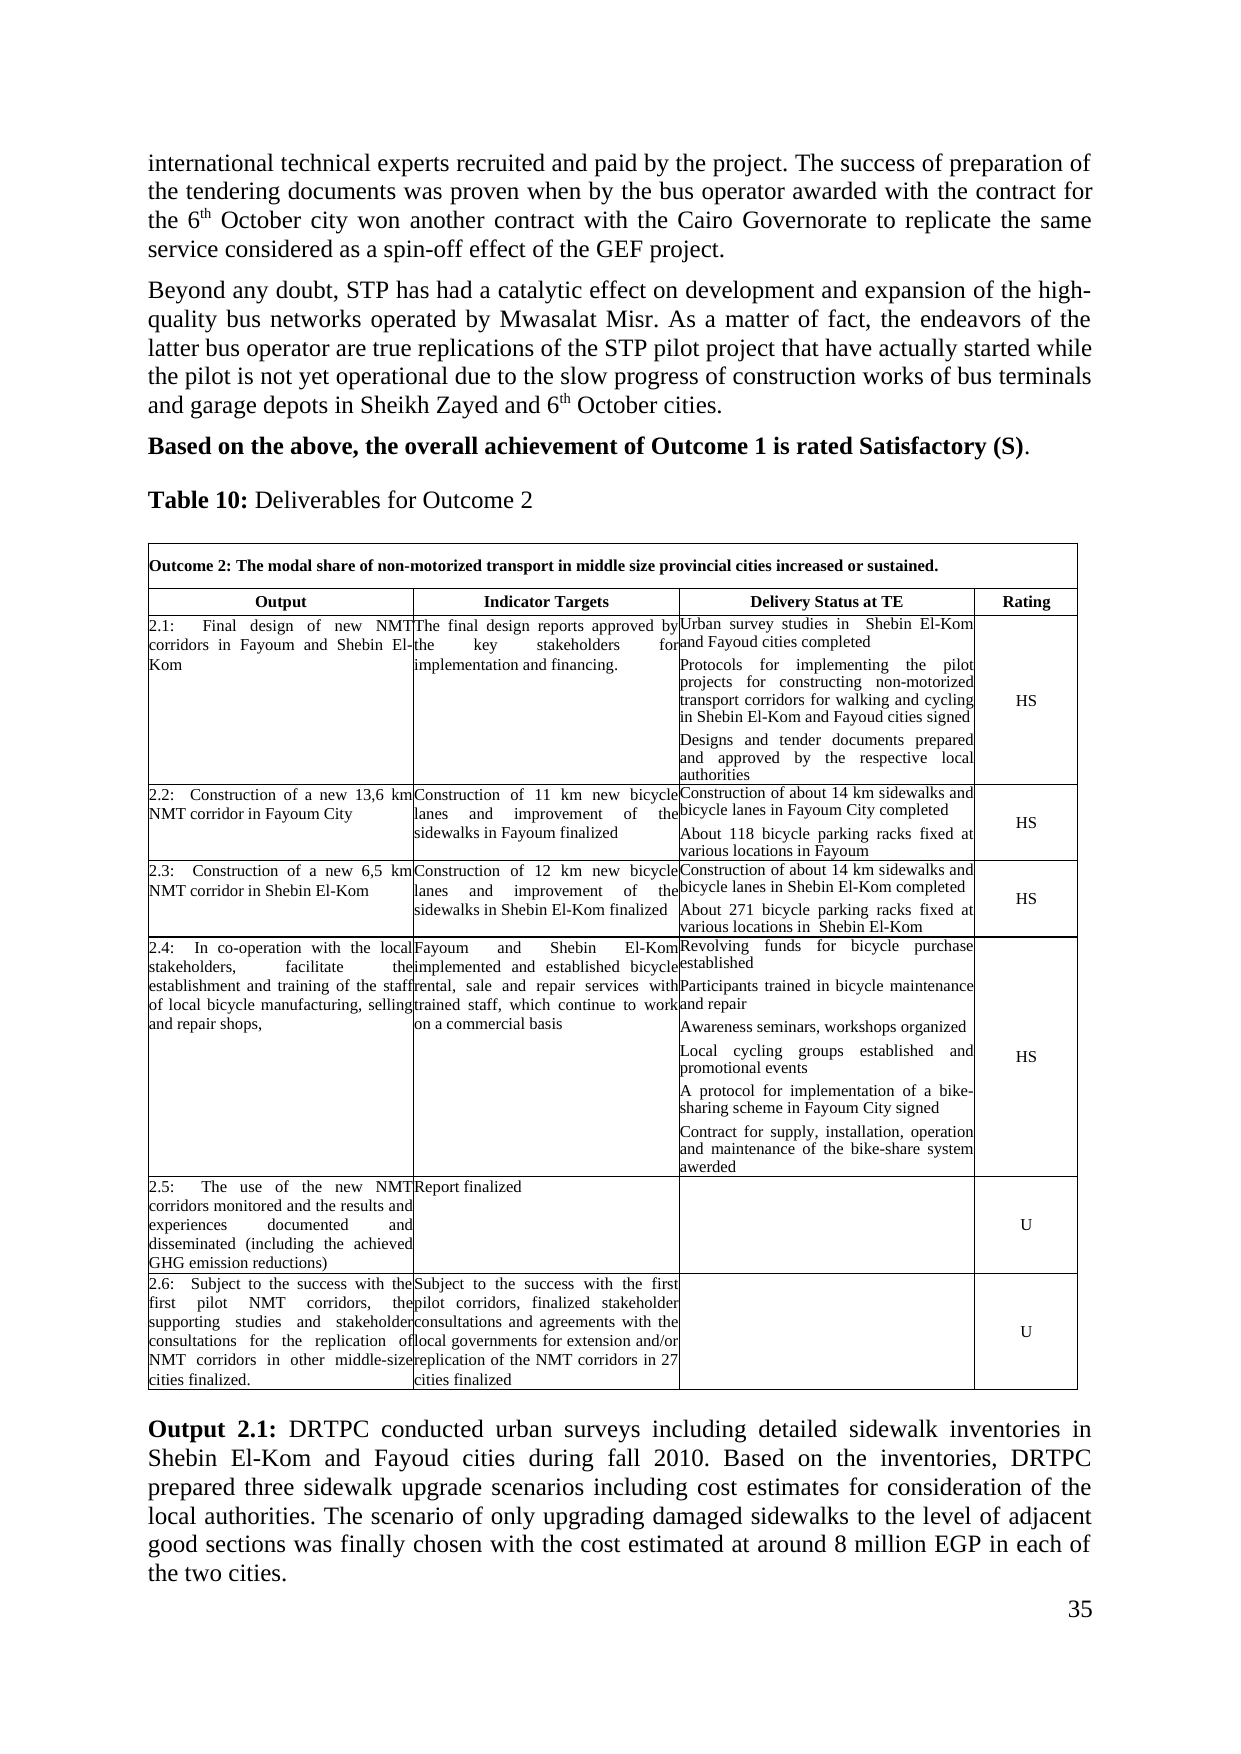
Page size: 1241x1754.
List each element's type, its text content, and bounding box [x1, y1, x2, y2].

table_cell 2.5: The use of the new NMT corridors monitored and the results and experiences documented and disseminated (including the achieved GHG emission reductions) [149, 1177, 413, 1272]
table_cell HS [975, 616, 1077, 784]
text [148, 148, 1093, 263]
text Beyond any doubt, STP has had a catalytic effect on development and expansion of the high-quality bus networks operated by Mwasalat Misr. As a matter of fact, the endeavors of the latter bus operator are true replications of the STP pilot project that have actually started while the pilot is not yet operational due to the slow progress of construction works of bus terminals and garage depots in Sheikh Zayed and 6th October cities. [148, 275, 1093, 419]
table_cell U [975, 1177, 1077, 1272]
table_cell The final design reports approved by the key stakeholders for implementation and financing. [414, 616, 679, 784]
text Output 2.1: DRTPC conducted urban surveys including detailed sidewalk inventories in Shebin El-Kom and Fayoud cities during fall 2010. Based on the inventories, DRTPC prepared three sidewalk upgrade scenarios including cost estimates for consideration of the local authorities. The scenario of only upgrading damaged sidewalks to the level of adjacent good sections was finally chosen with the cost estimated at around 8 million EGP in each of the two cities. [148, 1414, 1093, 1587]
table_cell 2.3: Construction of a new 6,5 km NMT corridor in Shebin El-Kom [149, 861, 413, 936]
table_cell Urban survey studies in Shebin El-Kom and Fayoud cities completed Protocols for implementing the pilot projects for constructing non-motorized transport corridors for walking and cycling in Shebin El-Kom and Fayoud cities signed Designs and tender documents prepared and approved by the respective local authorities [680, 616, 974, 784]
table_cell 2.6: Subject to the success with the first pilot NMT corridors, the supporting studies and stakeholder consultations for the replication of NMT corridors in other middle-size cities finalized. [149, 1274, 413, 1388]
table_cell U [975, 1274, 1077, 1388]
table_cell Report finalized [414, 1177, 679, 1272]
table_cell 2.4: In co-operation with the local stakeholders, facilitate the establishment and training of the staff of local bicycle manufacturing, selling and repair shops, [149, 938, 413, 1176]
table_cell Rating [975, 589, 1077, 615]
table_cell Construction of 12 km new bicycle lanes and improvement of the sidewalks in Shebin El-Kom finalized [414, 861, 679, 936]
table_cell HS [975, 861, 1077, 936]
table_cell [680, 1177, 974, 1272]
table_cell Indicator Targets [414, 589, 679, 615]
table_cell [680, 1274, 974, 1388]
table_cell Construction of about 14 km sidewalks and bicycle lanes in Fayoum City completed About 118 bicycle parking racks fixed at various locations in Fayoum [680, 785, 974, 860]
table_cell Fayoum and Shebin El-Kom implemented and established bicycle rental, sale and repair services with trained staff, which continue to work on a commercial basis [414, 938, 679, 1176]
text Table 10: Deliverables for Outcome 2 [148, 485, 1093, 514]
text Based on the above, the overall achievement of Outcome 1 is rated Satisfactory (S). [148, 431, 1093, 460]
table_cell Subject to the success with the first pilot corridors, finalized stakeholder consultations and agreements with the local governments for extension and/or replication of the NMT corridors in 27 cities finalized [414, 1274, 679, 1388]
table_header Outcome 2: The modal share of non-motorized transport in middle size provincial cities increased or sustained. [149, 544, 1077, 588]
table_cell Revolving funds for bicycle purchase established Participants trained in bicycle maintenance and repair Awareness seminars, workshops organized Local cycling groups established and promotional events A protocol for implementation of a bike-sharing scheme in Fayoum City signed Contract for supply, installation, operation and maintenance of the bike-share system awerded [680, 938, 974, 1176]
table_cell Delivery Status at TE [680, 589, 974, 615]
table_cell 2.1: Final design of new NMT corridors in Fayoum and Shebin El-Kom [149, 616, 413, 784]
table_cell HS [975, 938, 1077, 1176]
table_cell Output [149, 589, 413, 615]
table_cell HS [975, 785, 1077, 860]
table_cell 2.2: Construction of a new 13,6 km NMT corridor in Fayoum City [149, 785, 413, 860]
table_cell Construction of about 14 km sidewalks and bicycle lanes in Shebin El-Kom completed About 271 bicycle parking racks fixed at various locations in Shebin El-Kom [680, 861, 974, 936]
table_cell Construction of 11 km new bicycle lanes and improvement of the sidewalks in Fayoum finalized [414, 785, 679, 860]
